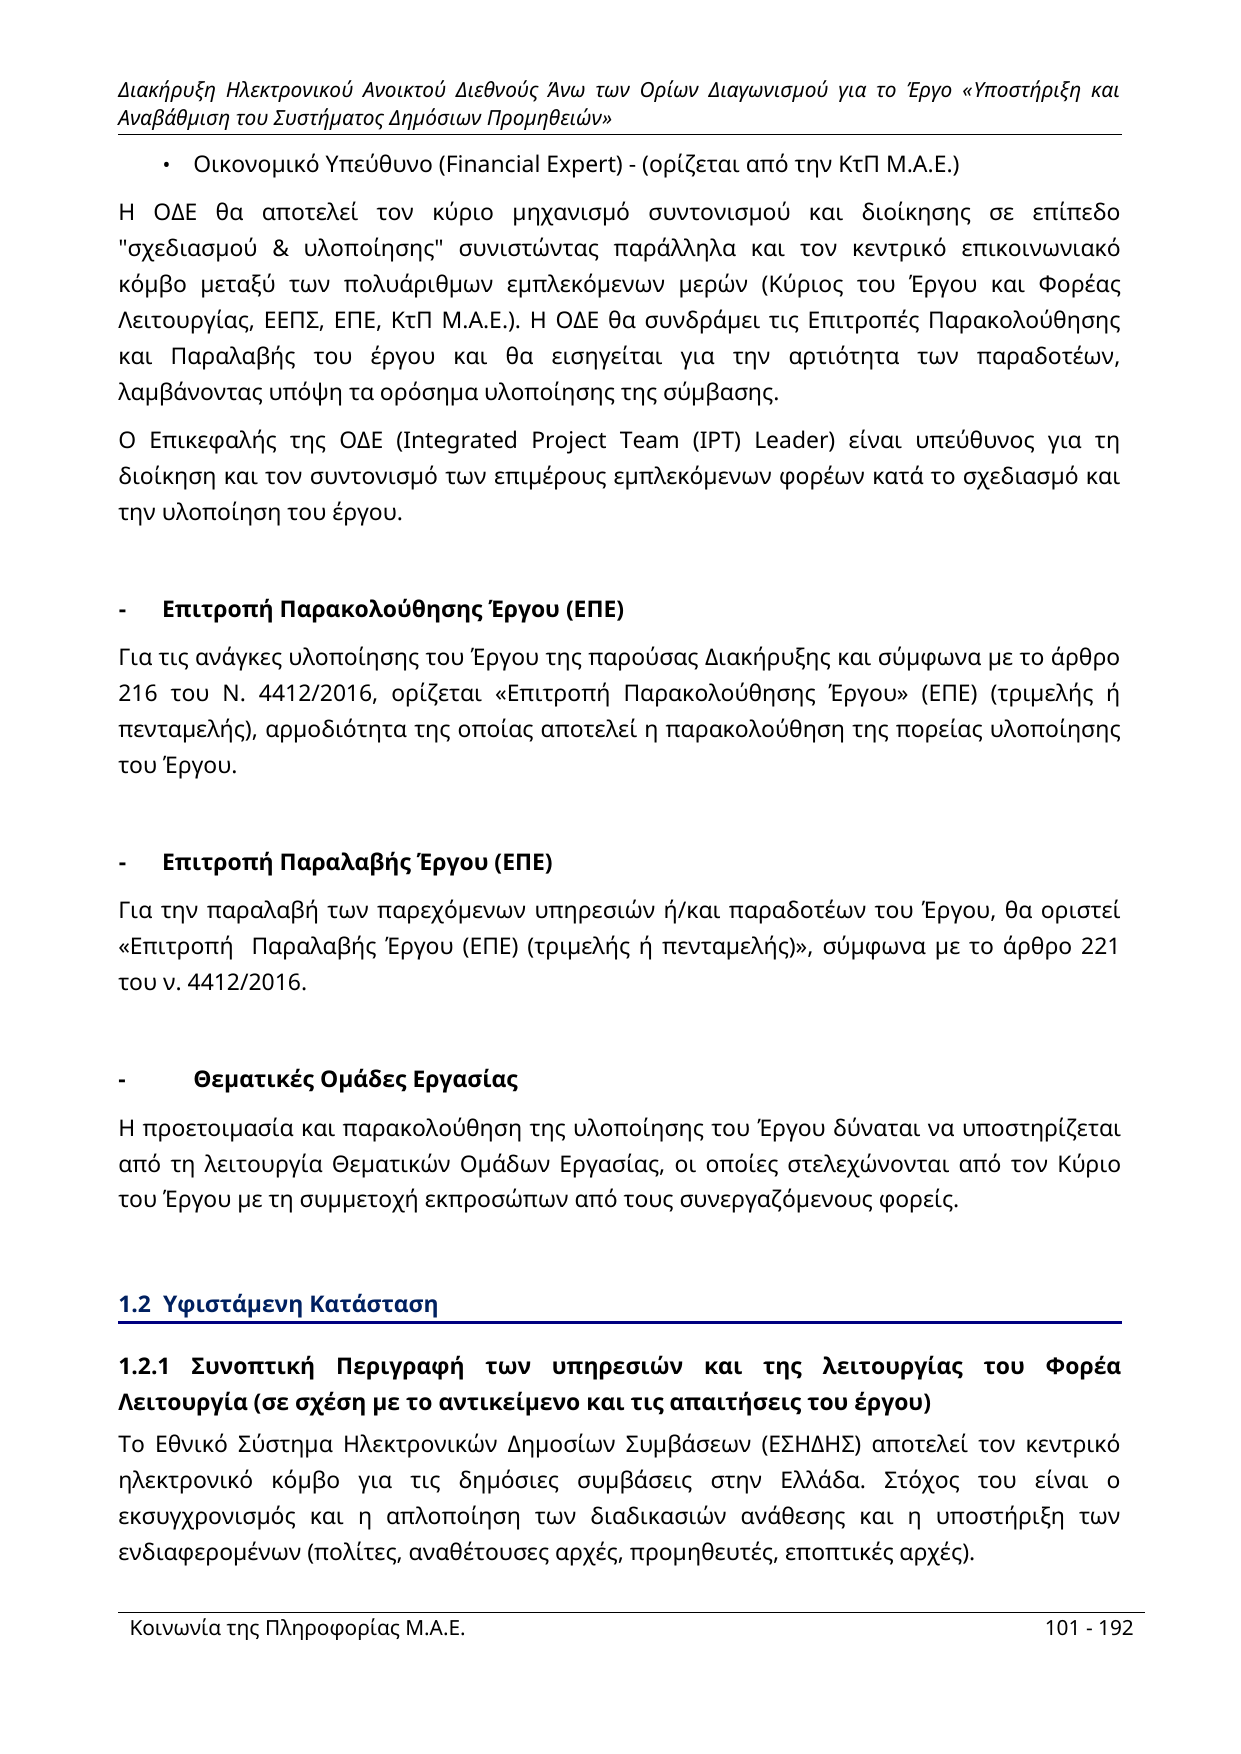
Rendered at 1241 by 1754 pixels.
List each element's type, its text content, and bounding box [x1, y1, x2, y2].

text Η ΟΔΕ θα αποτελεί τον κύριο μηχανισμό συντονισμού και διοίκησης σε επίπεδο "σχεδιασμού & υλοποίησης" συνιστώντας παράλληλα και τον κεντρικό επικοινωνιακό κόμβο μεταξύ των πολυάριθμων εμπλεκόμενων μερών (Κύριος του Έργου και Φορέας Λειτουργίας, ΕΕΠΣ, ΕΠΕ, ΚτΠ Μ.Α.Ε.). Η ΟΔΕ θα συνδράμει τις Επιτροπές Παρακολούθησης και Παραλαβής του έργου και θα εισηγείται για την αρτιότητα των παραδοτέων, λαμβάνοντας υπόψη τα ορόσημα υλοποίησης της σύμβασης. [118, 196, 1122, 407]
text - Θεματικές Ομάδες Εργασίας [118, 1063, 1122, 1094]
text Το Εθνικό Σύστημα Ηλεκτρονικών Δημοσίων Συμβάσεων (ΕΣΗΔΗΣ) αποτελεί τον κεντρικό ηλεκτρονικό κόμβο για τις δημόσιες συμβάσεις στην Ελλάδα. Στόχος του είναι ο εκσυγχρονισμός και η απλοποίηση των διαδικασιών ανάθεσης και η υποστήριξη των ενδιαφερομένων (πολίτες, αναθέτουσες αρχές, προμηθευτές, εποπτικές αρχές). [118, 1428, 1122, 1567]
text Η προετοιμασία και παρακολούθηση της υλοποίησης του Έργου δύναται να υποστηρίζεται από τη λειτουργία Θεματικών Ομάδων Εργασίας, οι οποίες στελεχώνονται από τον Κύριο του Έργου με τη συμμετοχή εκπροσώπων από τους συνεργαζόμενους φορείς. [118, 1112, 1122, 1215]
text Για τις ανάγκες υλοποίησης του Έργου της παρούσας Διακήρυξης και σύμφωνα με το άρθρο 216 του Ν. 4412/2016, ορίζεται «Επιτροπή Παρακολούθησης Έργου» (ΕΠΕ) (τριμελής ή πενταμελής), αρμοδιότητα της οποίας αποτελεί η παρακολούθηση της πορείας υλοποίησης του Έργου. [118, 641, 1122, 780]
list Επιτροπή Παραλαβής Έργου (ΕΠΕ) [118, 846, 1122, 877]
list Επιτροπή Παρακολούθησης Έργου (ΕΠΕ) [118, 593, 1122, 624]
list Οικονομικό Υπεύθυνο (Financial Expert) - (ορίζεται από την ΚτΠ Μ.Α.Ε.) [162, 147, 1122, 179]
text Ο Επικεφαλής της ΟΔΕ (Integrated Project Team (IPT) Leader) είναι υπεύθυνος για τη διοίκηση και τον συντονισμό των επιμέρους εμπλεκόμενων φορέων κατά το σχεδιασμό και την υλοποίηση του έργου. [118, 424, 1122, 527]
subtitle 1.2.1 Συνοπτική Περιγραφή των υπηρεσιών και της λειτουργίας του Φορέα Λειτουργία (σε σχέση με το αντικείμενο και τις απαιτήσεις του έργου) [118, 1349, 1122, 1417]
text Για την παραλαβή των παρεχόμενων υπηρεσιών ή/και παραδοτέων του Έργου, θα οριστεί «Επιτροπή Παραλαβής Έργου (ΕΠΕ) (τριμελής ή πενταμελής)», σύμφωνα με το άρθρο 221 του ν. 4412/2016. [118, 894, 1122, 997]
subtitle 1.2 Υφιστάμενη Κατάσταση [118, 1288, 1122, 1321]
